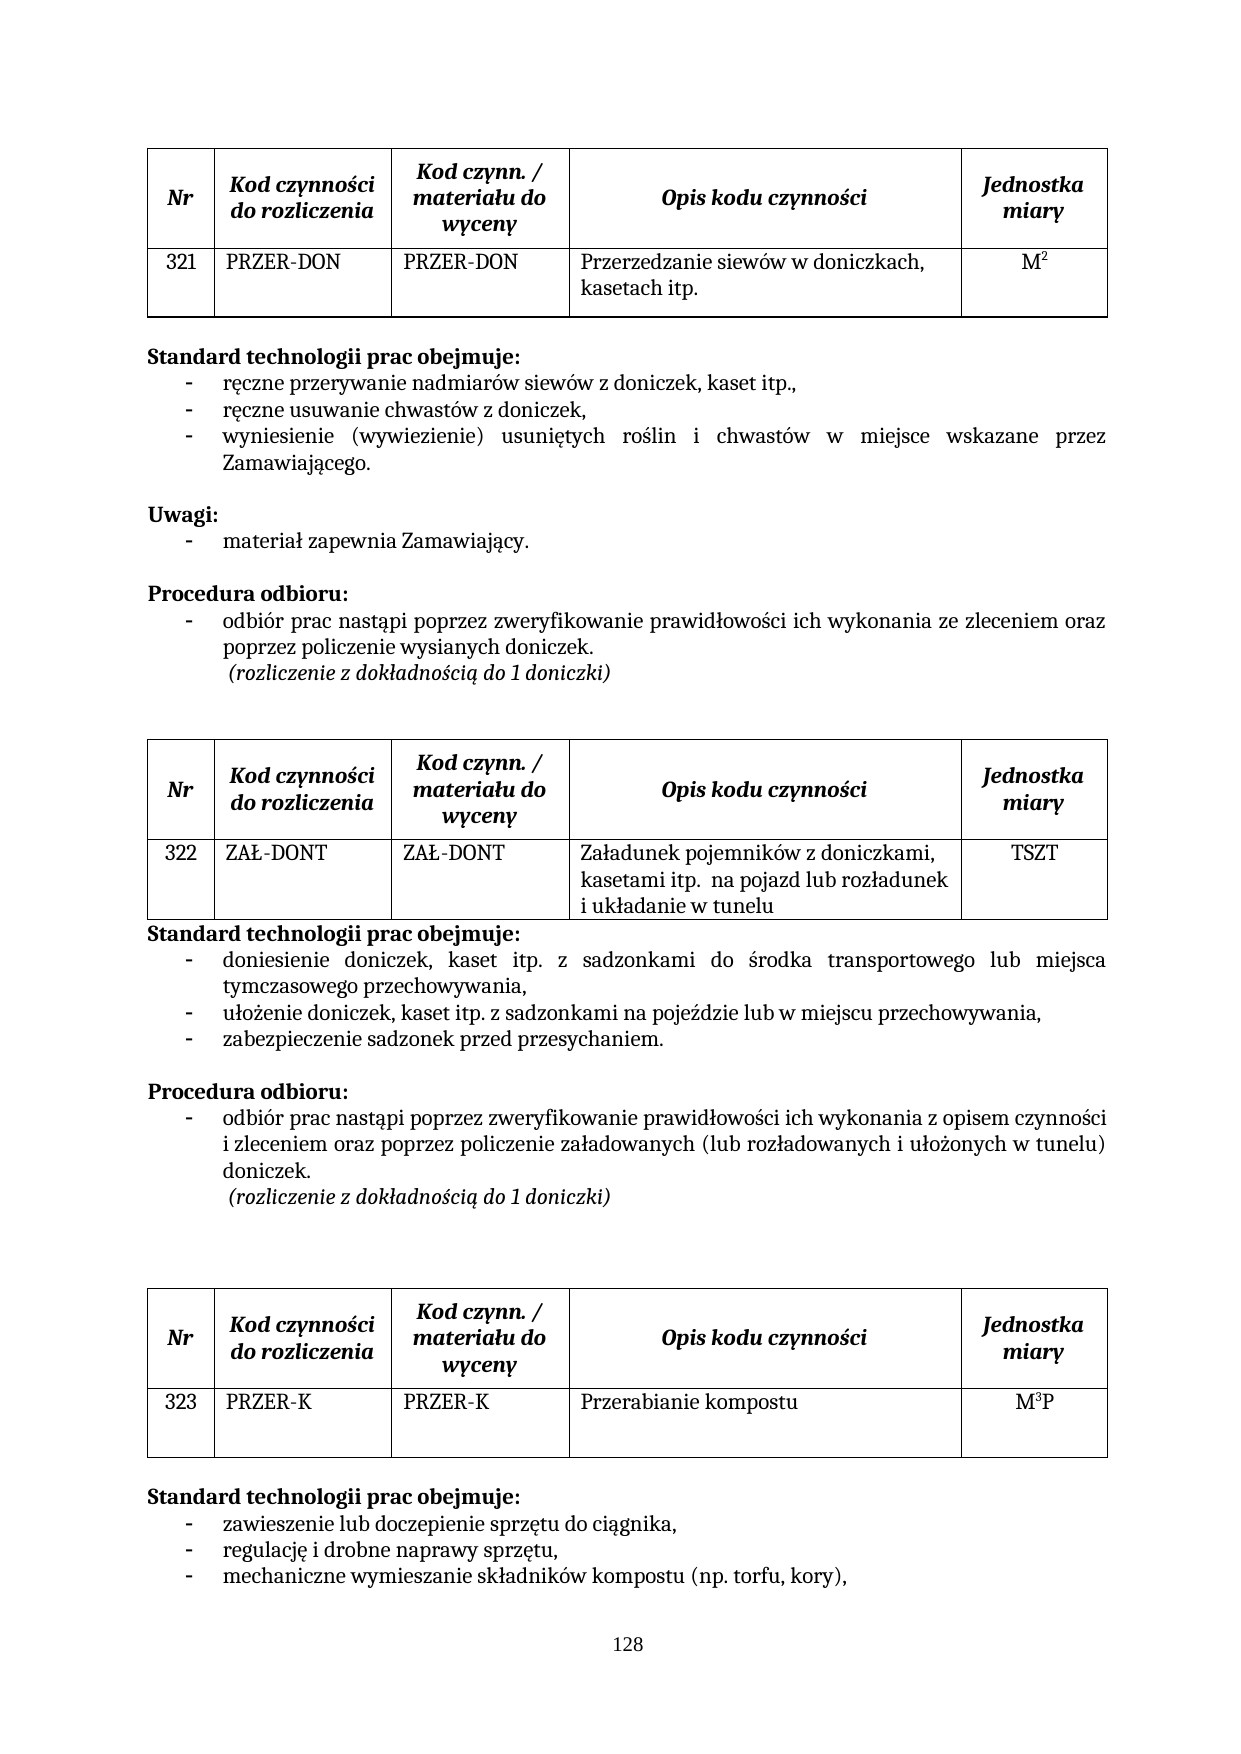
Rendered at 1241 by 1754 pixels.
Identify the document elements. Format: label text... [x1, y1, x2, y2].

list materiał zapewnia Zamawiający. [185, 528, 1107, 555]
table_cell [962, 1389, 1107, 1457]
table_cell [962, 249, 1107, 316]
text (rozliczenie z dokładnością do 1 doniczki) [153, 660, 1107, 686]
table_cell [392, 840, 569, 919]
text (rozliczenie z dokładnością do 1 doniczki) [153, 1184, 1107, 1210]
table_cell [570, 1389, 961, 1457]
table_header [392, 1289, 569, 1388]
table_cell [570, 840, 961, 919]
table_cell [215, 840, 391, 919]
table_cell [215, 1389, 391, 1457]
text Standard technologii prac obejmuje: [148, 920, 1107, 947]
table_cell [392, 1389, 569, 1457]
list ręczne usuwanie chwastów z doniczek, [185, 397, 1107, 423]
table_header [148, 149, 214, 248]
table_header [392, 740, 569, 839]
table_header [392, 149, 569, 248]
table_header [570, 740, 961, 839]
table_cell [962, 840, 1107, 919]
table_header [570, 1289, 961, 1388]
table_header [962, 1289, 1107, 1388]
text Standard technologii prac obejmuje: [148, 344, 1107, 370]
text Procedura odbioru: [148, 581, 1107, 607]
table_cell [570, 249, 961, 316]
text Uwagi: [148, 502, 1107, 528]
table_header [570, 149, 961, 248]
list odbiór prac nastąpi poprzez zweryfikowanie prawidłowości ich wykonania z opisem czynności i zleceniem oraz poprzez policzenie załadowanych (lub rozładowanych i ułożonych w tunelu) doniczek. [185, 1105, 1107, 1184]
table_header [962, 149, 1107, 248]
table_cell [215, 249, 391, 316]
text Procedura odbioru: [148, 1078, 1107, 1105]
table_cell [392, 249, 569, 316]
list mechaniczne wymieszanie składników kompostu (np. torfu, kory), [185, 1563, 1107, 1589]
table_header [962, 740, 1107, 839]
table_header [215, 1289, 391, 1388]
list regulację i drobne naprawy sprzętu, [185, 1537, 1107, 1563]
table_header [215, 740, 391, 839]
list odbiór prac nastąpi poprzez zweryfikowanie prawidłowości ich wykonania ze zleceniem oraz poprzez policzenie wysianych doniczek. [185, 607, 1107, 660]
list zabezpieczenie sadzonek przed przesychaniem. [185, 1026, 1107, 1052]
list zawieszenie lub doczepienie sprzętu do ciągnika, [185, 1511, 1107, 1537]
list ułożenie doniczek, kaset itp. z sadzonkami na pojeździe lub w miejscu przechowywania, [185, 999, 1107, 1026]
list doniesienie doniczek, kaset itp. z sadzonkami do środka transportowego lub miejsca tymczasowego przechowywania, [185, 947, 1107, 999]
text Standard technologii prac obejmuje: [148, 1484, 1107, 1511]
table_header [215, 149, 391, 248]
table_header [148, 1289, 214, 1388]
list wyniesienie (wywiezienie) usuniętych roślin i chwastów w miejsce wskazane przez Zamawiającego. [185, 423, 1107, 476]
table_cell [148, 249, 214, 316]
list ręczne przerywanie nadmiarów siewów z doniczek, kaset itp., [185, 370, 1107, 397]
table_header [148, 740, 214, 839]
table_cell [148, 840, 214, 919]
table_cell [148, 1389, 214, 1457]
